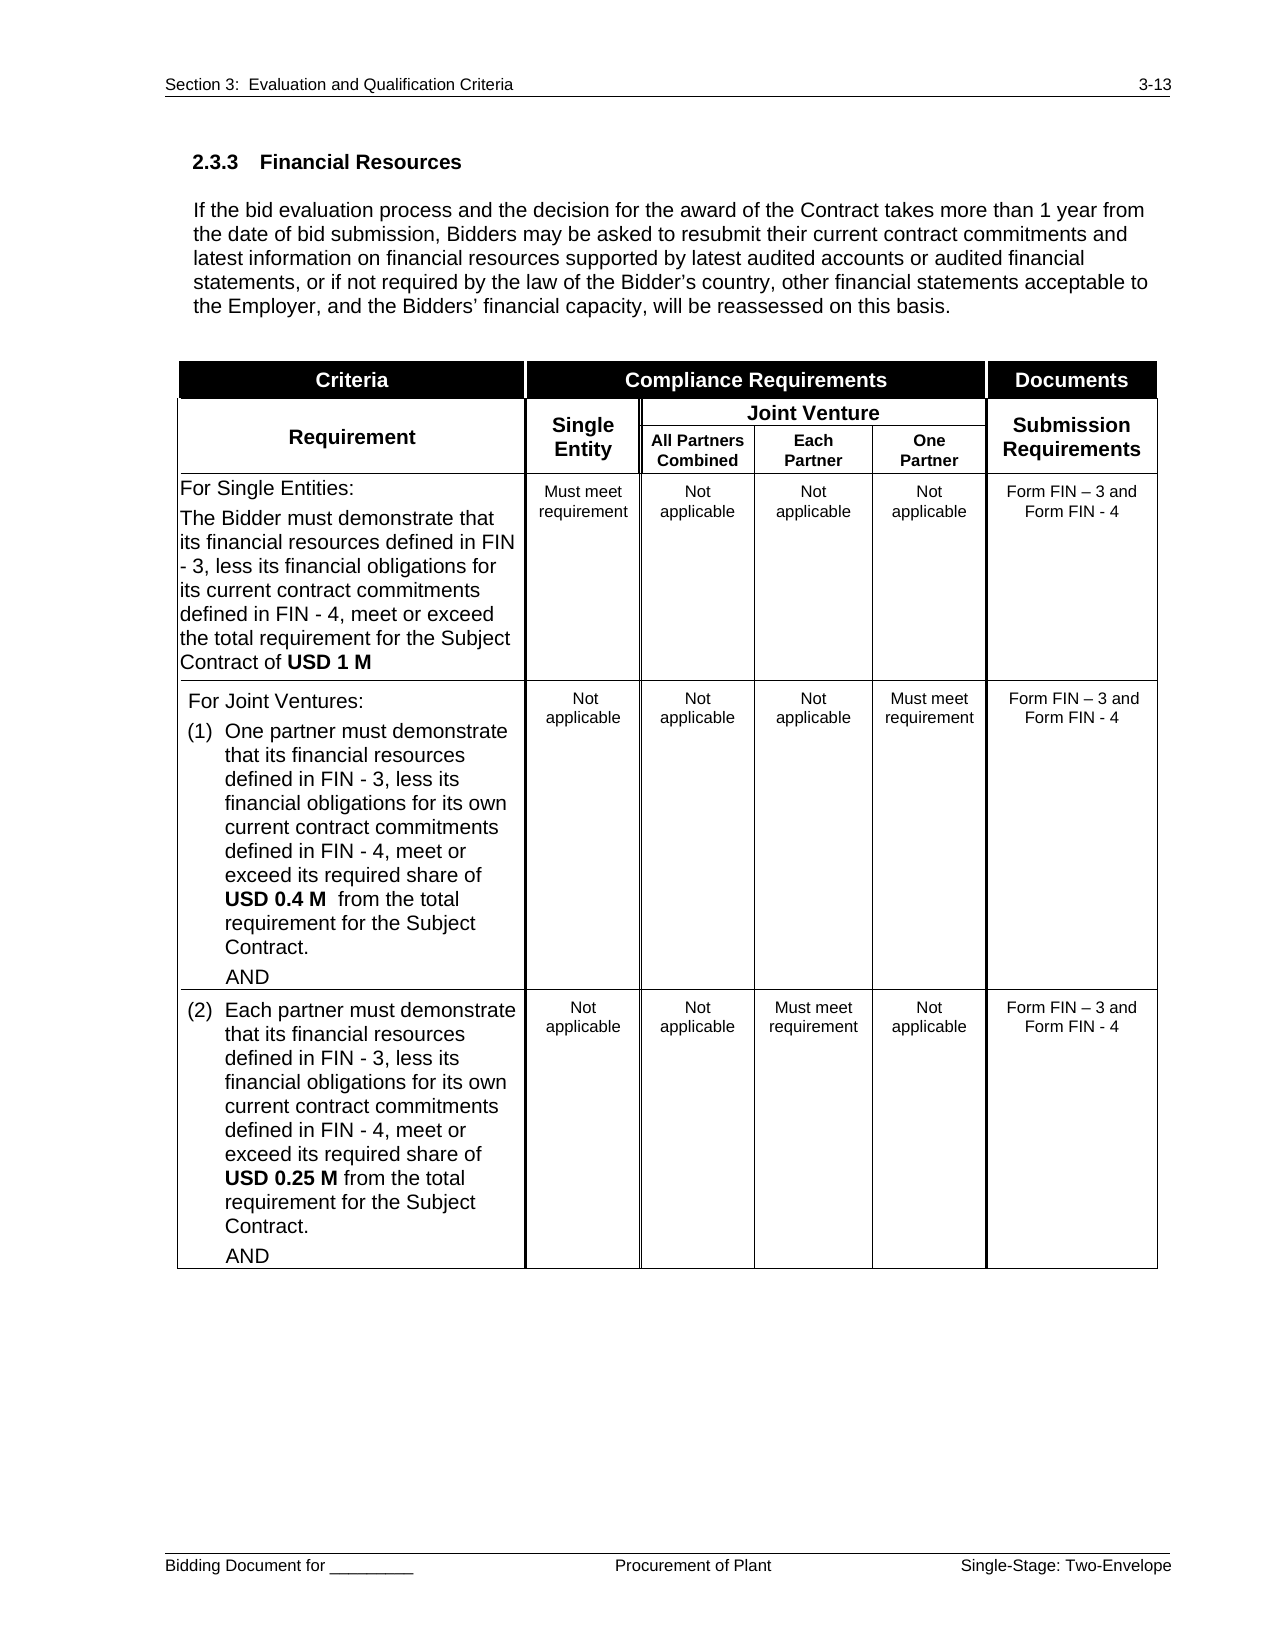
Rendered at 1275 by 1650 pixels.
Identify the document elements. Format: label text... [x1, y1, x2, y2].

table_cell For Joint Ventures: One partner must demonstrate that its financial resources defined in FIN - 3, less its financial obligations for its own current contract commitments defined in FIN - 4, meet or exceed its required share of USD 0.4 M from the total requirement for the Subject Contract. AND [178, 680, 524, 989]
table_cell Not applicable [642, 474, 754, 680]
table_cell Not applicable [527, 681, 639, 989]
table_cell Not applicable [755, 474, 872, 680]
table_cell One Partner [873, 426, 985, 473]
table_cell Each Partner [755, 426, 872, 473]
table_cell Must meet requirement [873, 681, 985, 989]
table_cell Must meet requirement [755, 990, 872, 1268]
table_cell Must meet requirement [527, 474, 639, 680]
table_header Documents [988, 361, 1157, 398]
table_cell Not applicable [642, 681, 754, 989]
table_cell Not applicable [755, 681, 872, 989]
table_cell Not applicable [527, 990, 639, 1268]
table_cell Requirement [178, 398, 524, 473]
table_cell Submission Requirements [988, 399, 1157, 473]
table_cell Not applicable [873, 990, 985, 1268]
text If the bid evaluation process and the decision for the award of the Contract takes more than 1 year from the date of bid submission, Bidders may be asked to resubmit their current contract commitments and latest information on financial resources supported by latest audited accounts or audited financial statements, or if not required by the law of the Bidder’s country, other financial statements acceptable to the Employer, and the Bidders’ financial capacity, will be reassessed on this basis. [193, 198, 1170, 318]
table_cell Not applicable [642, 990, 754, 1268]
table_cell Form FIN – 3 and Form FIN - 4 [988, 990, 1157, 1268]
table_cell For Single Entities: The Bidder must demonstrate that its financial resources defined in FIN - 3, less its financial obligations for its current contract commitments defined in FIN - 4, meet or exceed the total requirement for the Subject Contract of USD 1 M [178, 473, 524, 680]
table_cell Not applicable [873, 474, 985, 680]
table_cell Each partner must demonstrate that its financial resources defined in FIN - 3, less its financial obligations for its own current contract commitments defined in FIN - 4, meet or exceed its required share of USD 0.25 M from the total requirement for the Subject Contract. AND [178, 989, 524, 1268]
table_cell Single Entity [527, 399, 638, 473]
subtitle 2.3.3 Financial Resources [192, 150, 1170, 174]
table_cell Form FIN – 3 and Form FIN - 4 [988, 474, 1157, 680]
table_cell Joint Venture [643, 399, 985, 425]
table_header Criteria [179, 361, 524, 398]
table_header Compliance Requirements [527, 361, 985, 398]
table_cell All Partners Combined [643, 426, 754, 473]
table_cell Form FIN – 3 and Form FIN - 4 [988, 681, 1157, 989]
